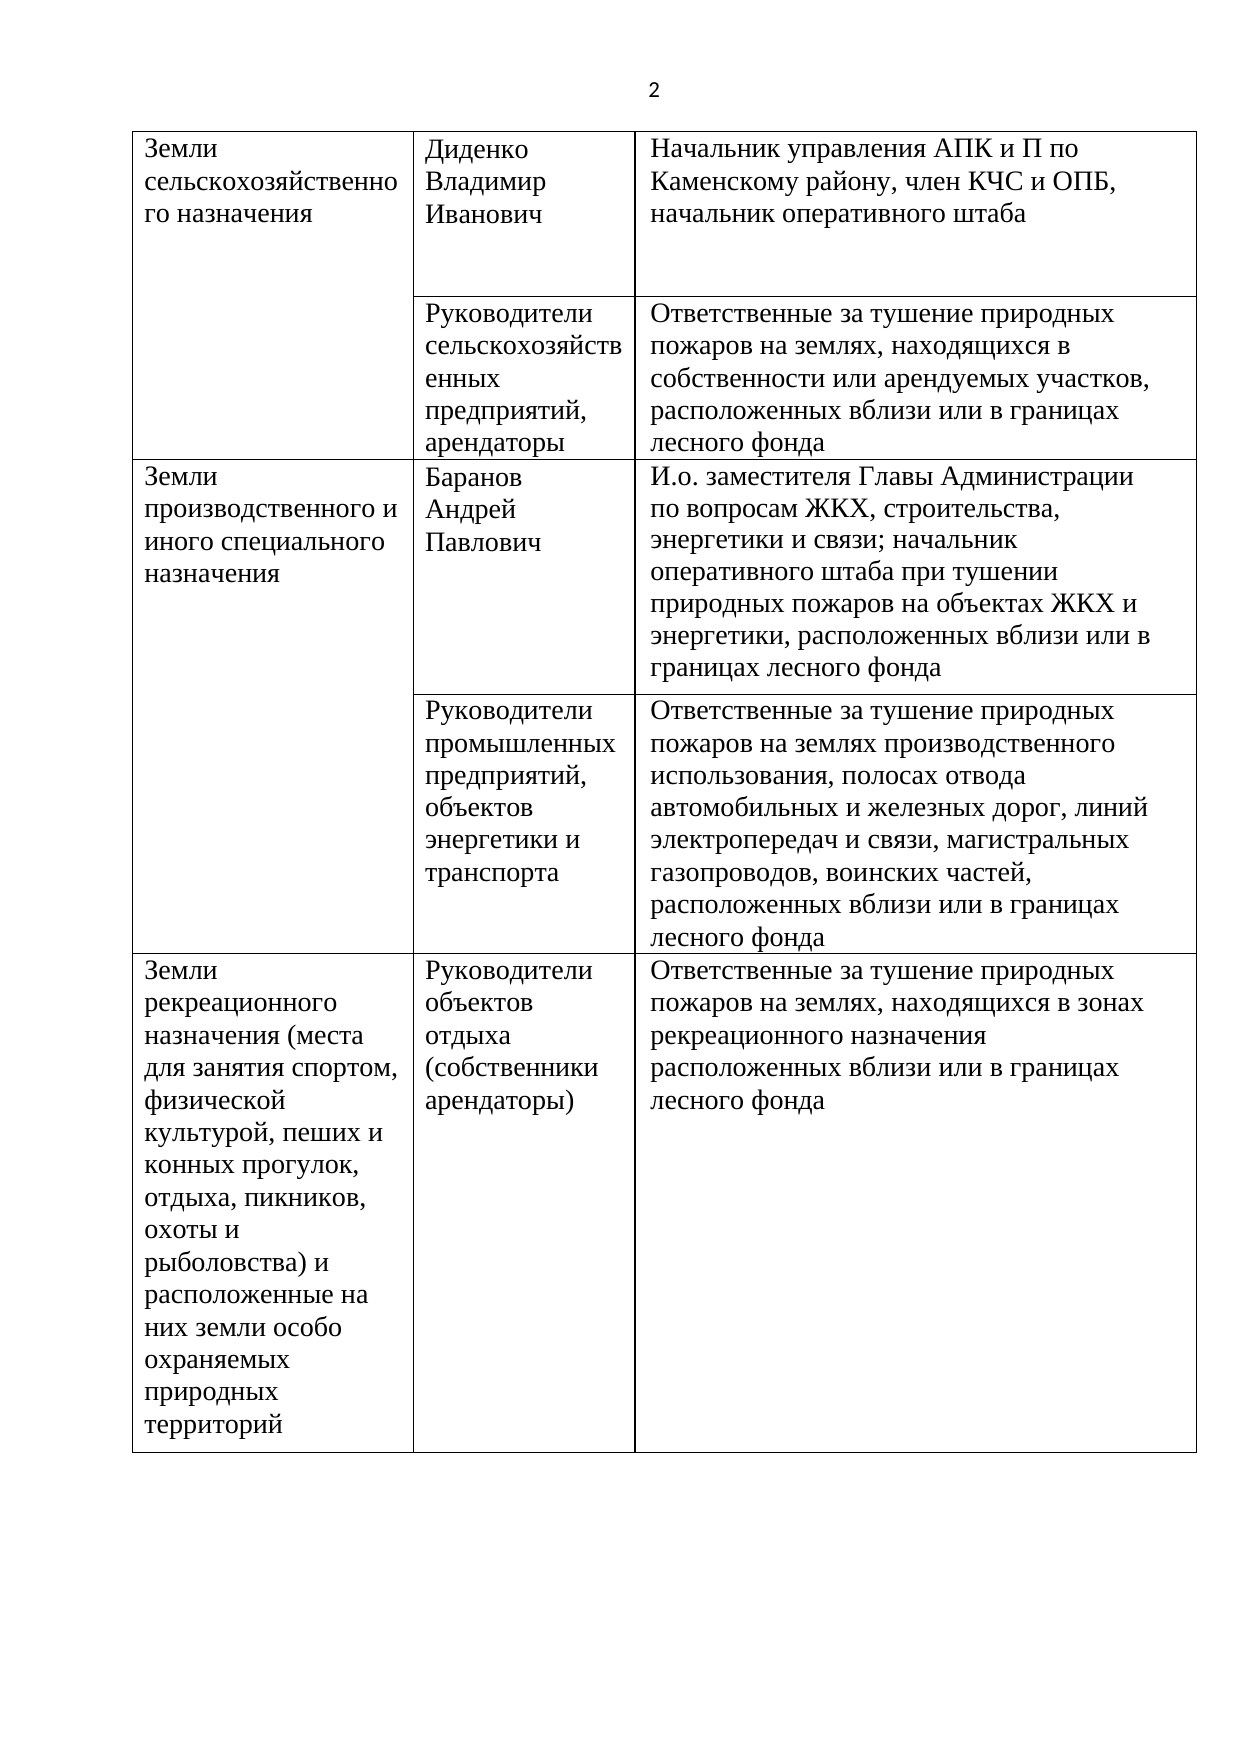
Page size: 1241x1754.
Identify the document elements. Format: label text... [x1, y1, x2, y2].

table_header Диденко Владимир Иванович [414, 132, 634, 296]
table_cell Земли производственного и иного специального назначения [133, 460, 413, 953]
table_header Земли сельскохозяйственно го назначения [133, 132, 413, 459]
table_cell Руководители сельскохозяйств енных предприятий, арендаторы [414, 297, 634, 459]
table_cell Баранов Андрей Павлович [414, 460, 634, 693]
table_header Начальник управления АПК и П по Каменскому району, член КЧС и ОПБ, начальник оперативного штаба [636, 132, 1196, 296]
table_cell Руководители объектов отдыха (собственники арендаторы) [414, 954, 634, 1452]
table_cell Руководители промышленных предприятий, объектов энергетики и транспорта [414, 695, 634, 953]
table_cell Ответственные за тушение природных пожаров на землях, находящихся в собственности или арендуемых участков, расположенных вблизи или в границах лесного фонда [636, 297, 1196, 459]
table_cell И.о. заместителя Главы Администрации по вопросам ЖКХ, строительства, энергетики и связи; начальник оперативного штаба при тушении природных пожаров на объектах ЖКХ и энергетики, расположенных вблизи или в границах лесного фонда [636, 460, 1196, 693]
table_cell Земли рекреационного назначения (места для занятия спортом, физической культурой, пеших и конных прогулок, отдыха, пикников, охоты и рыболовства) и расположенные на них земли особо охраняемых природных территорий [133, 954, 413, 1452]
table_cell Ответственные за тушение природных пожаров на землях, находящихся в зонах рекреационного назначения расположенных вблизи или в границах лесного фонда [636, 954, 1196, 1452]
table_cell Ответственные за тушение природных пожаров на землях производственного использования, полосах отвода автомобильных и железных дорог, линий электропередач и связи, магистральных газопроводов, воинских частей, расположенных вблизи или в границах лесного фонда [636, 695, 1196, 953]
